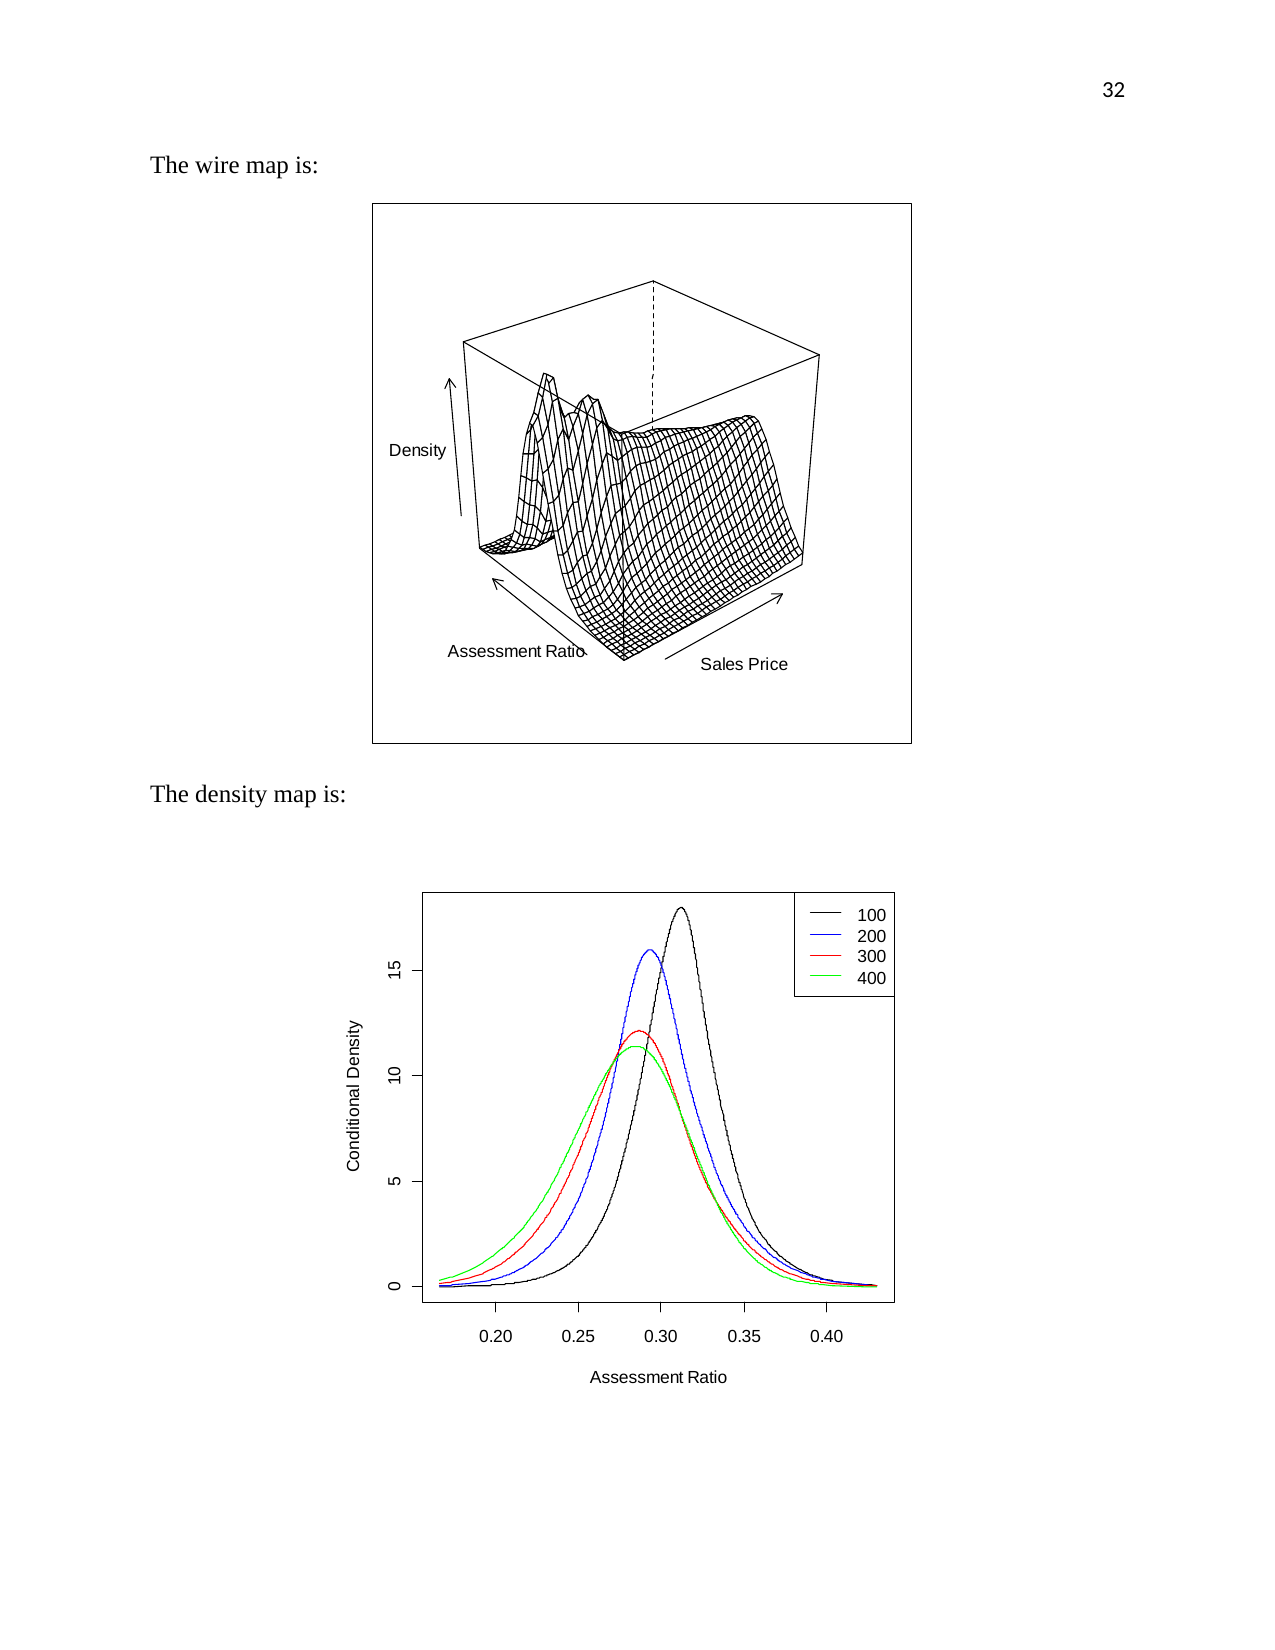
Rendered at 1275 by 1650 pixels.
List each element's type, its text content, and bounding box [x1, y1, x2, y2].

text The density map is: [150, 779, 1125, 807]
text The wire map is: [150, 150, 1125, 179]
